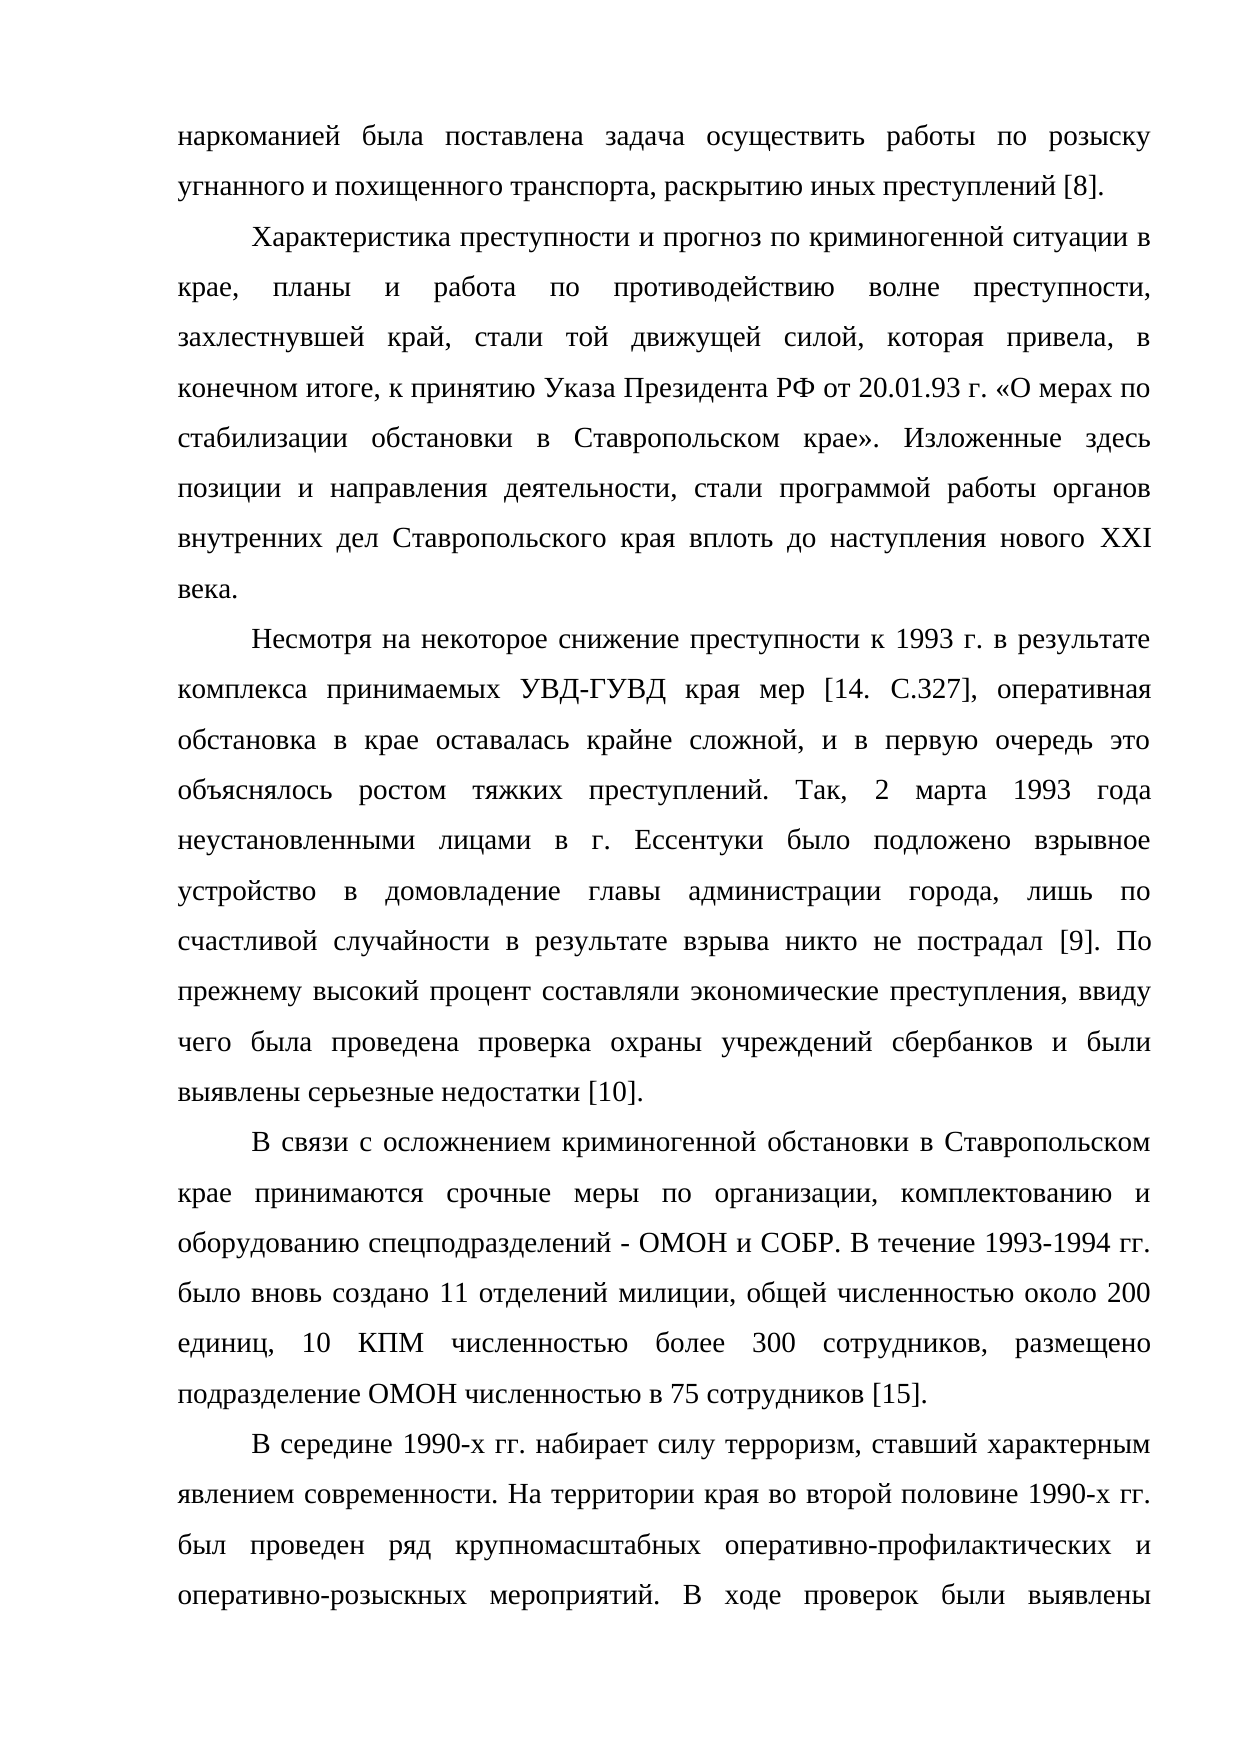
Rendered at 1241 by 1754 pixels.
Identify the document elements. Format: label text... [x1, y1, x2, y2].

text В связи с осложнением криминогенной обстановки в Ставропольском крае принимаются срочные меры по организации, комплектованию и оборудованию спецподразделений - ОМОН и СОБР. В течение 1993-1994 гг. было вновь создано 11 отделений милиции, общей численностью около 200 единиц, 10 КПМ численностью более 300 сотрудников, размещено подразделение ОМОН численностью в 75 сотрудников [15]. [177, 1124, 1152, 1409]
text Несмотря на некоторое снижение преступности к 1993 г. в результате комплекса принимаемых УВД-ГУВД края мер [14. C.327], оперативная обстановка в крае оставалась крайне сложной, и в первую очередь это объяснялось ростом тяжких преступлений. Так, 2 марта 1993 года неустановленными лицами в г. Ессентуки было подложено взрывное устройство в домовладение главы администрации города, лишь по счастливой случайности в результате взрыва никто не пострадал [9]. По прежнему высокий процент составляли экономические преступления, ввиду чего была проведена проверка охраны учреждений сбербанков и были выявлены серьезные недостатки [10]. [177, 621, 1152, 1108]
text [177, 118, 1152, 202]
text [177, 1426, 1152, 1611]
text Характеристика преступности и прогноз по криминогенной ситуации в крае, планы и работа по противодействию волне преступности, захлестнувшей край, стали той движущей силой, которая привела, в конечном итоге, к принятию Указа Президента РФ от 20.01.93 г. «О мерах по стабилизации обстановки в Ставропольском крае». Изложенные здесь позиции и направления деятельности, стали программой работы органов внутренних дел Ставропольского края вплоть до наступления нового XXI века. [177, 219, 1152, 604]
